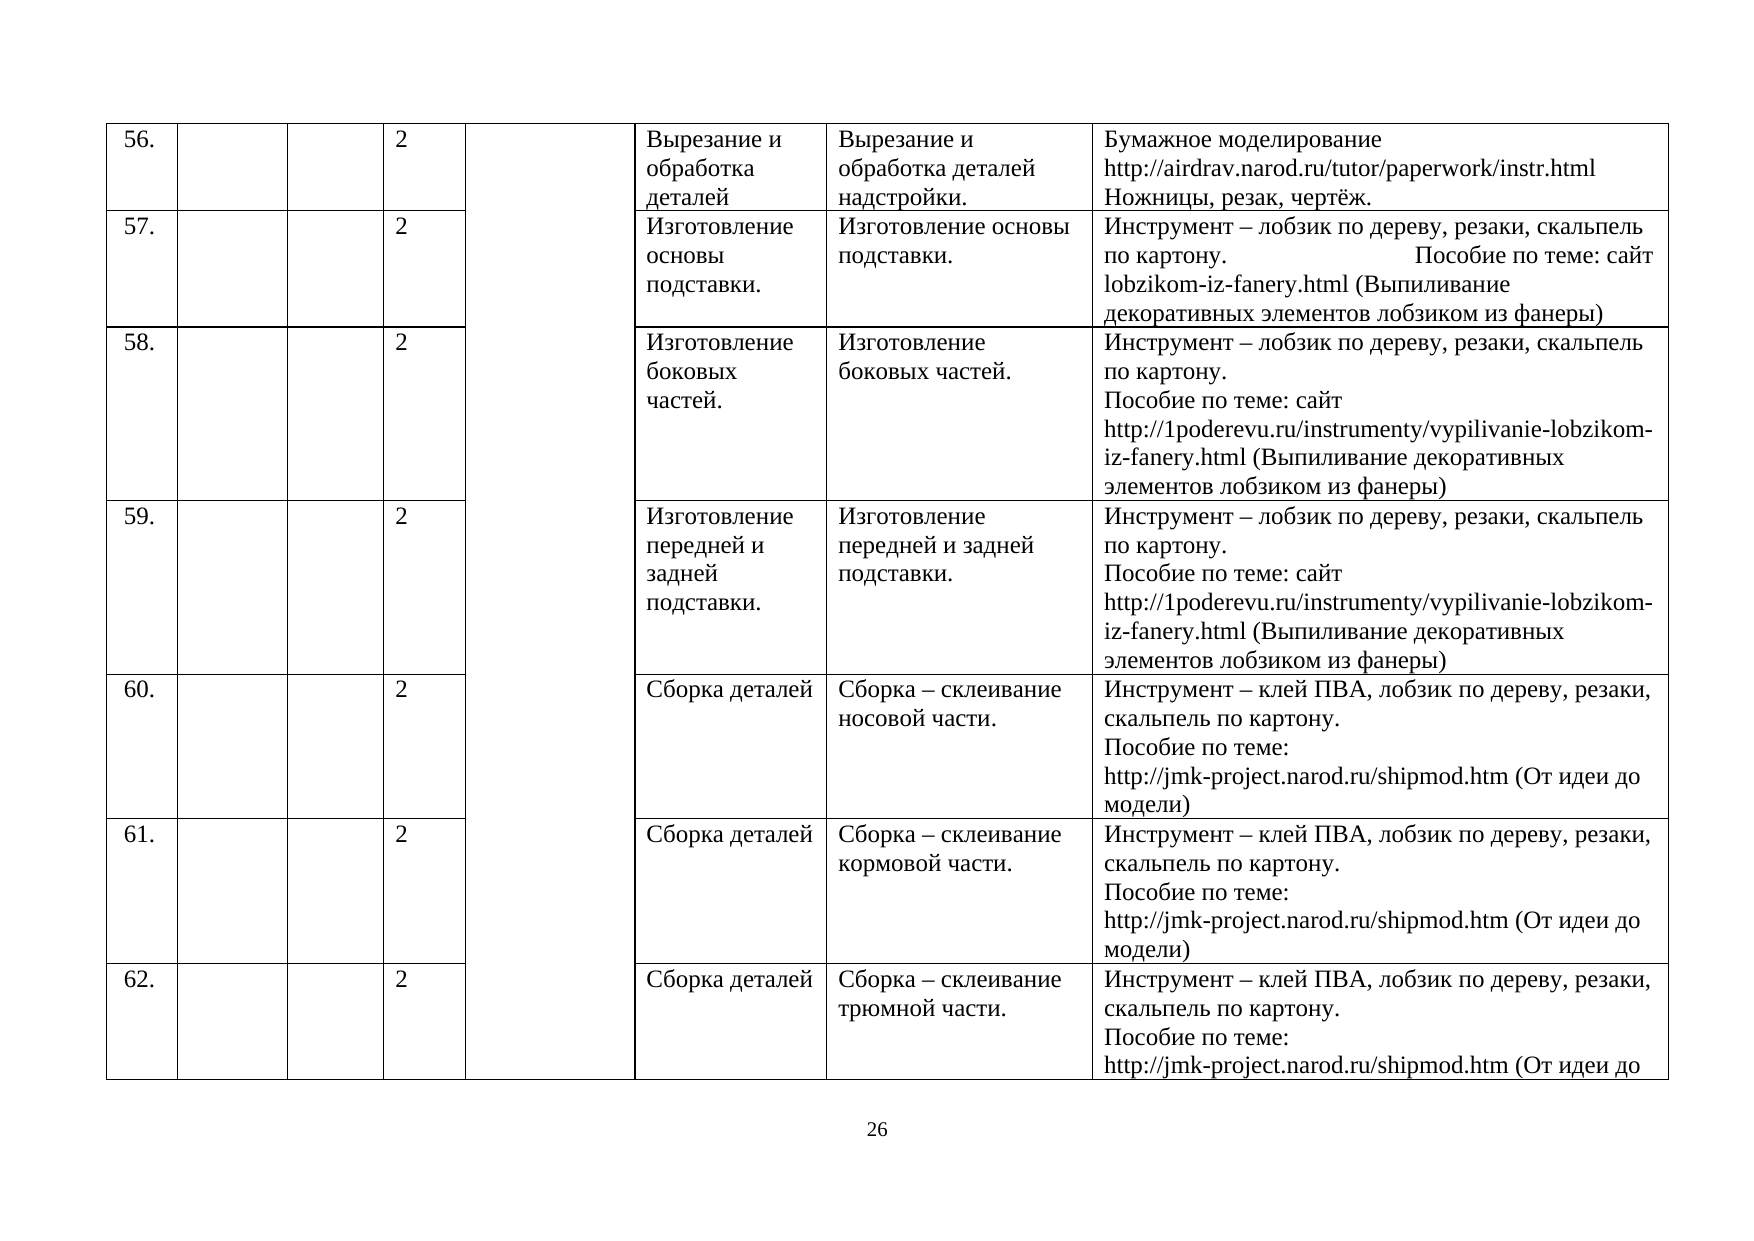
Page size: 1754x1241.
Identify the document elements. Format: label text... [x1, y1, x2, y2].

table_cell [178, 124, 287, 210]
table_cell Сборка деталей [636, 675, 826, 818]
table_cell Изготовление передней и задней подставки. [827, 501, 1092, 673]
table_cell [288, 328, 383, 500]
table_cell [107, 328, 177, 500]
table_cell [288, 675, 383, 818]
table_cell [107, 675, 177, 818]
table_cell [178, 501, 287, 673]
table_cell Изготовление боковых частей. [827, 328, 1092, 500]
table_cell 2 [384, 964, 465, 1079]
table_cell [178, 675, 287, 818]
table_cell Вырезание и обработка деталей надстройки. [827, 124, 1092, 210]
table_cell Изготовление основы подставки. [636, 211, 826, 326]
table_cell Инструмент – лобзик по дереву, резаки, скальпель по картону. Пособие по теме: сайт http://1poderevu.ru/instrumenty/vypilivanie-lobzikom-iz-fanery.html (Выпиливание декоративных элементов лобзиком из фанеры) [1093, 328, 1668, 500]
table_cell [107, 124, 177, 210]
table_cell 2 [384, 819, 465, 963]
table_cell [288, 964, 383, 1079]
table_cell [178, 211, 287, 326]
table_cell Сборка – склеивание носовой части. [827, 675, 1092, 818]
table_cell [288, 501, 383, 673]
table_cell 2 [384, 124, 465, 210]
table_cell Сборка деталей [636, 964, 826, 1079]
table_cell Сборка – склеивание кормовой части. [827, 819, 1092, 963]
table_cell 2 [384, 328, 465, 500]
table_cell Инструмент – лобзик по дереву, резаки, скальпель по картону. Пособие по теме: сайт http://1poderevu.ru/instrumenty/vypilivanie-lobzikom-iz-fanery.html (Выпиливание декоративных элементов лобзиком из фанеры) [1093, 501, 1668, 673]
table_cell Инструмент – лобзик по дереву, резаки, скальпель по картону. Пособие по теме: сайт lobzikom-iz-fanery.html (Выпиливание декоративных элементов лобзиком из фанеры) [1093, 211, 1668, 326]
table_cell Изготовление основы подставки. [827, 211, 1092, 326]
table_cell 2 [384, 211, 465, 326]
table_cell Изготовление передней и задней подставки. [636, 501, 826, 673]
table_cell Инструмент – клей ПВА, лобзик по дереву, резаки, скальпель по картону. Пособие по теме: http://jmk-project.narod.ru/shipmod.htm (От идеи до модели) [1093, 675, 1668, 818]
table_cell [107, 211, 177, 326]
table_cell [178, 964, 287, 1079]
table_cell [1093, 124, 1668, 210]
table_cell Сборка деталей [636, 819, 826, 963]
table_cell [107, 964, 177, 1079]
table_cell [178, 819, 287, 963]
table_cell [288, 211, 383, 326]
table_cell 2 [384, 675, 465, 818]
table_cell 2 [384, 501, 465, 673]
table_cell [107, 819, 177, 963]
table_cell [636, 124, 826, 210]
table_cell [288, 124, 383, 210]
table_cell Инструмент – клей ПВА, лобзик по дереву, резаки, скальпель по картону. Пособие по теме: http://jmk-project.narod.ru/shipmod.htm (От идеи до модели) [1093, 819, 1668, 963]
table_cell [178, 328, 287, 500]
table_cell [288, 819, 383, 963]
table_cell [107, 501, 177, 673]
table_cell Изготовление боковых частей. [636, 328, 826, 500]
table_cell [1093, 964, 1668, 1079]
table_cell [827, 964, 1092, 1079]
